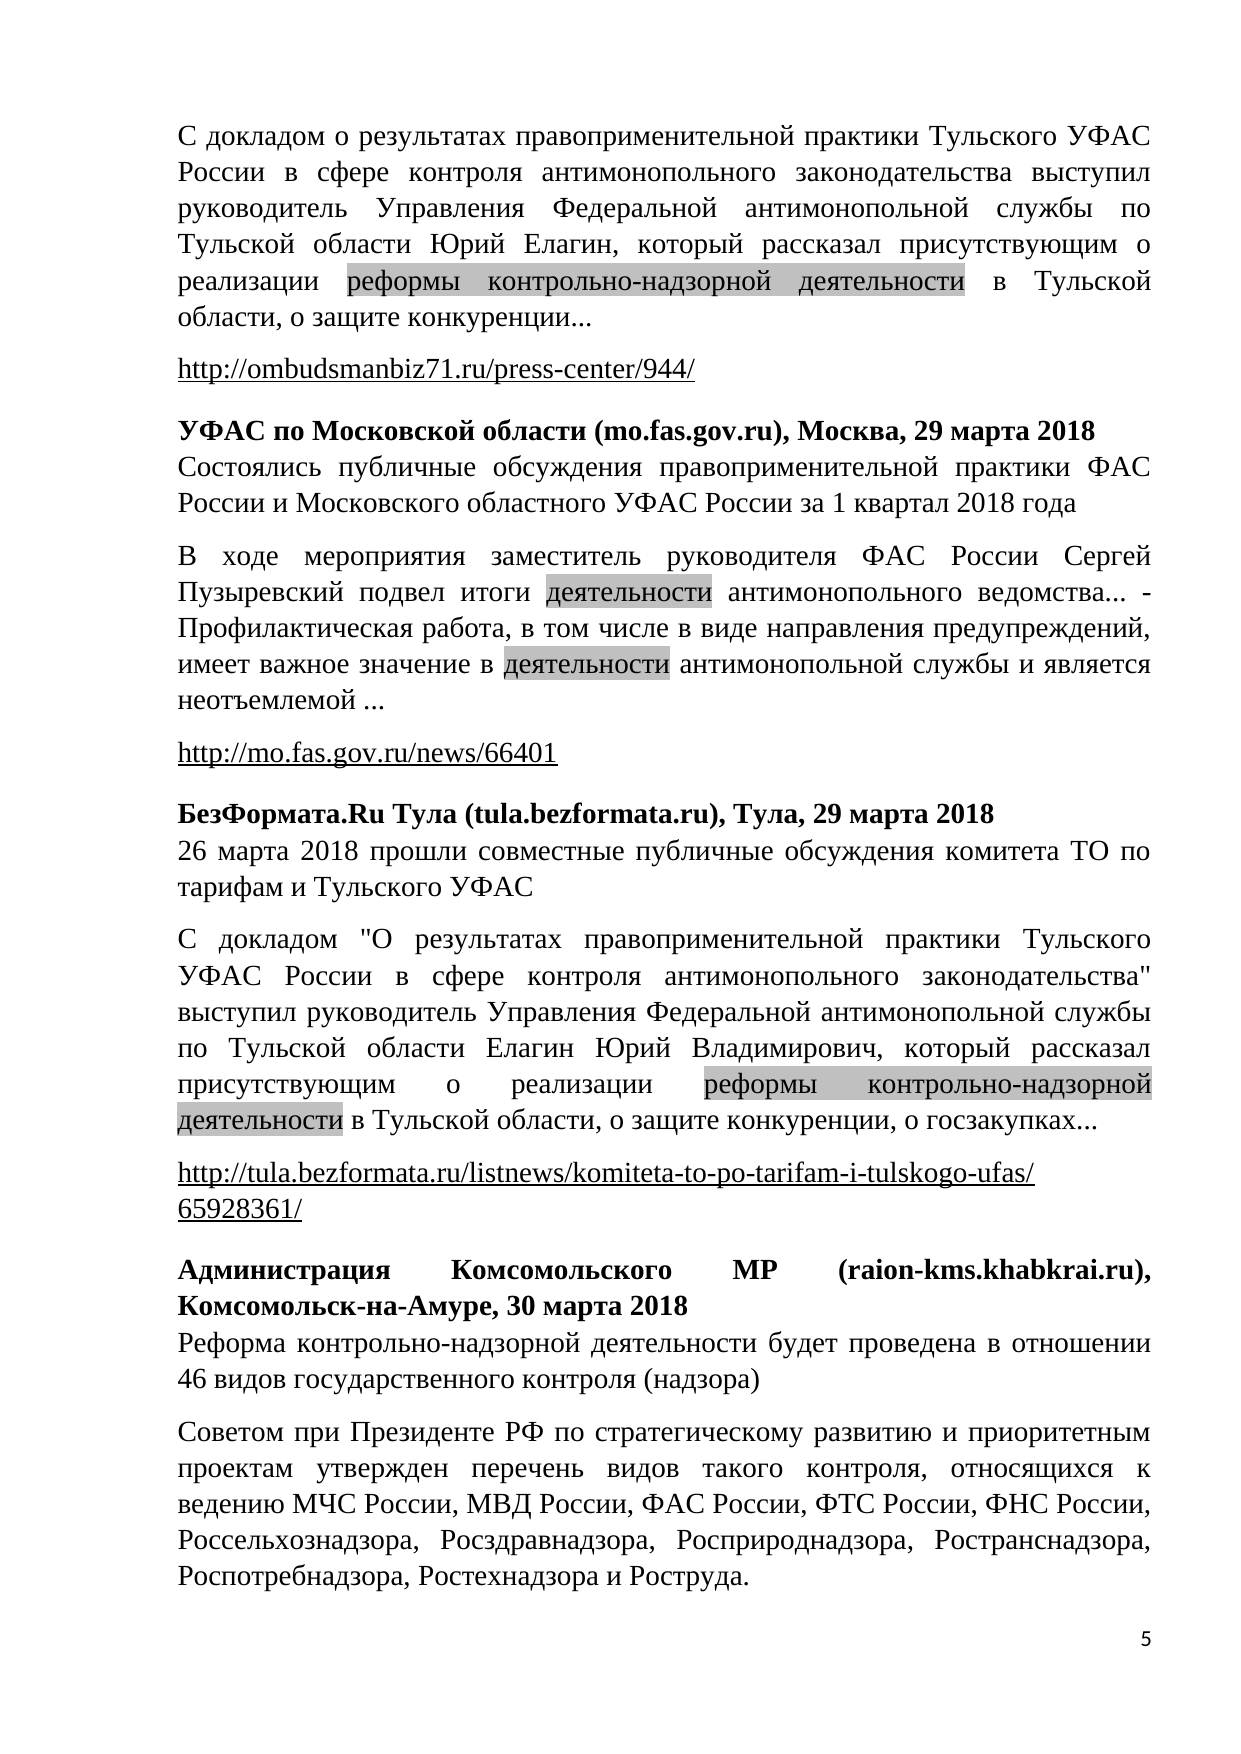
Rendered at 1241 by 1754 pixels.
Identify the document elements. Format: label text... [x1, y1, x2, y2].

subtitle БезФормата.Ru Тула (tula.bezformata.ru), Тула, 29 марта 2018 [177, 796, 1152, 830]
text В ходе мероприятия заместитель руководителя ФАС России Сергей Пузыревский подвел итоги деятельности антимонопольного ведомства... - Профилактическая работа, в том числе в виде направления предупреждений, имеет важное значение в деятельности антимонопольной службы и является неотъемлемой ... [177, 538, 1152, 716]
text 26 марта 2018 прошли совместные публичные обсуждения комитета ТО по тарифам и Тульского УФАС [177, 833, 1152, 902]
text Советом при Президенте РФ по стратегическому развитию и приоритетным проектам утвержден перечень видов такого контроля, относящихся к ведению МЧС России, МВД России, ФАС России, ФТС России, ФНС России, Россельхознадзора, Росздравнадзора, Росприроднадзора, Ространснадзора, Роспотребнадзора, Ростехнадзора и Роструда. [177, 1414, 1152, 1592]
text С докладом "О результатах правоприменительной практики Тульского УФАС России в сфере контроля антимонопольного законодательства" выступил руководитель Управления Федеральной антимонопольной службы по Тульской области Елагин Юрий Владимирович, который рассказал присутствующим о реализации реформы контрольно-надзорной деятельности в Тульской области, о защите конкуренции, о госзакупках... [177, 922, 1152, 1136]
text http://tula.bezformata.ru/listnews/komiteta-to-po-tarifam-i-tulskogo-ufas/65928361/ [177, 1155, 1152, 1225]
text Реформа контрольно-надзорной деятельности будет проведена в отношении 46 видов государственного контроля (надзора) [177, 1325, 1152, 1394]
text Состоялись публичные обсуждения правоприменительной практики ФАС России и Московского областного УФАС России за 1 квартал 2018 года [177, 449, 1152, 519]
text С докладом о результатах правоприменительной практики Тульского УФАС России в сфере контроля антимонопольного законодательства выступил руководитель Управления Федеральной антимонопольной службы по Тульской области Юрий Елагин, который рассказал присутствующим о реализации реформы контрольно-надзорной деятельности в Тульской области, о защите конкуренции... [177, 118, 1152, 332]
text http://mo.fas.gov.ru/news/66401 [177, 735, 1152, 769]
subtitle Администрация Комсомольского МР (raion-kms.khabkrai.ru), Комсомольск-на-Амуре, 30 марта 2018 [177, 1252, 1152, 1322]
subtitle УФАС по Московской области (mo.fas.gov.ru), Москва, 29 марта 2018 [177, 413, 1152, 446]
text http://ombudsmanbiz71.ru/press-center/944/ [177, 352, 1152, 385]
